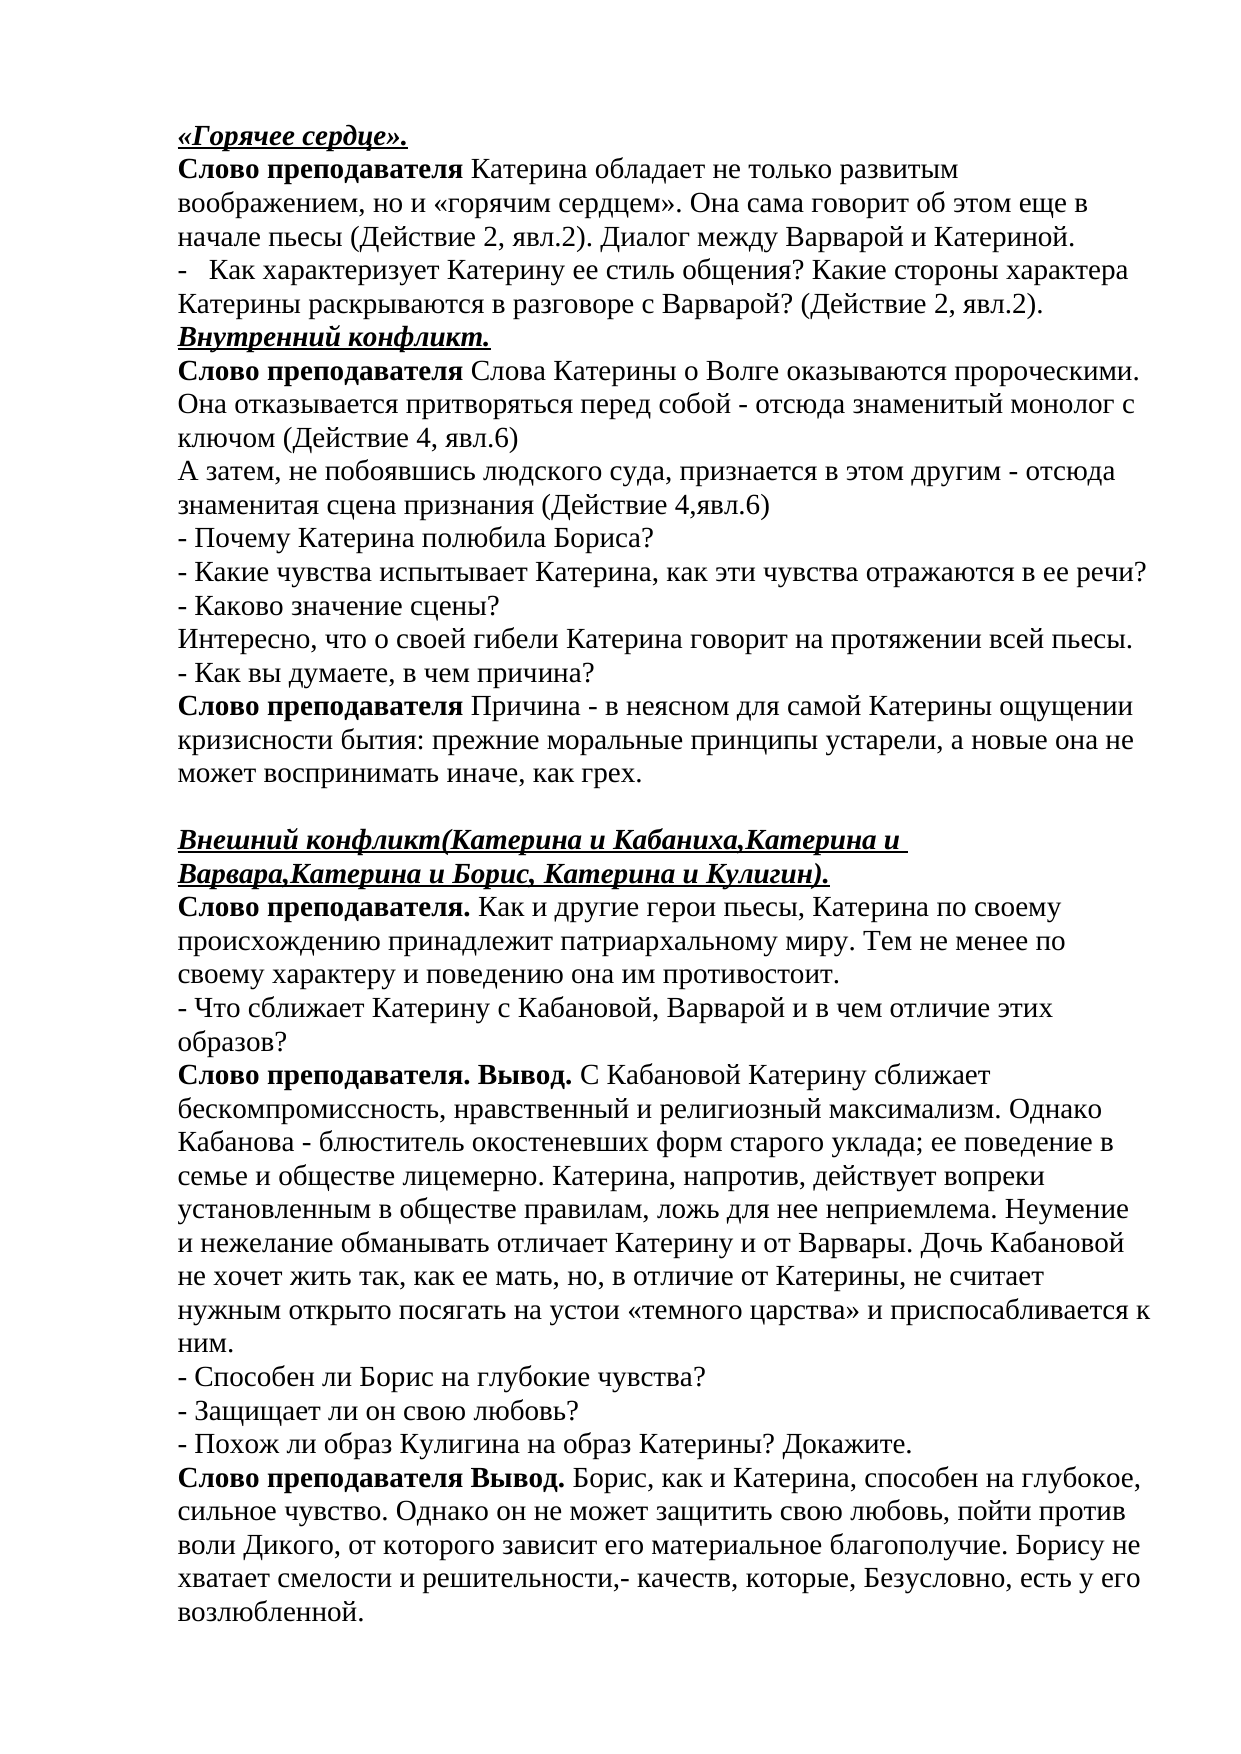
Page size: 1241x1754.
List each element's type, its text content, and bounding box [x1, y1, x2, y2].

text - Как характеризует Катерину ее стиль общения? Какие стороны характера Катерины раскрываются в разговоре с Варварой? (Действие 2, явл.2). [177, 252, 1152, 319]
text Слово преподавателя Слова Катерины о Волге оказываются пророческими. Она отказывается притворяться перед собой - отсюда знаменитый монолог с [177, 353, 1152, 420]
text Внутренний конфликт. [177, 319, 1152, 353]
text - Каково значение сцены? [177, 588, 1152, 621]
text - Похож ли образ Кулигина на образ Катерины? Докажите. [177, 1426, 1152, 1460]
text Внешний конфликт(Катерина и Кабаниха,Катерина и Варвара,Катерина и Борис, Катерина и Кулигин). [177, 822, 1152, 889]
text Интересно, что о своей гибели Катерина говорит на протяжении всей пьесы. [177, 621, 1152, 655]
text - Почему Катерина полюбила Бориса? [177, 521, 1152, 554]
text - Какие чувства испытывает Катерина, как эти чувства отражаются в ее речи? [177, 554, 1152, 588]
text Слово преподавателя. Вывод. С Кабановой Катерину сближает бескомпромиссность, нравственный и религиозный максимализм. Однако Кабанова - блюститель окостеневших форм старого уклада; ее поведение в семье и обществе лицемерно. Катерина, напротив, действует вопреки установленным в обществе правилам, ложь для нее неприемлема. Неумение и нежелание обманывать отличает Катерину и от Варвары. Дочь Кабановой не хочет жить так, как ее мать, но, в отличие от Катерины, не считает нужным открыто посягать на устои «темного царства» и приспосабливается к ним. [177, 1057, 1152, 1359]
text - Как вы думаете, в чем причина? [177, 655, 1152, 688]
text ключом (Действие 4, явл.6) [177, 420, 1152, 453]
text А затем, не побоявшись людского суда, признается в этом другим - отсюда [177, 453, 1152, 487]
text - Способен ли Борис на глубокие чувства? [177, 1359, 1152, 1393]
text знаменитая сцена признания (Действие 4,явл.6) [177, 487, 1152, 521]
text Слово преподавателя Катерина обладает не только развитым воображением, но и «горячим сердцем». Она сама говорит об этом еще в начале пьесы (Действие 2, явл.2). Диалог между Варварой и Катериной. [177, 152, 1152, 252]
text Слово преподавателя Причина - в неясном для самой Катерины ощущении кризисности бытия: прежние моральные принципы устарели, а новые она не может воспринимать иначе, как грех. [177, 688, 1152, 789]
text Слово преподавателя. Как и другие герои пьесы, Катерина по своему происхождению принадлежит патриархальному миру. Тем не менее по своему характеру и поведению она им противостоит. [177, 889, 1152, 990]
text «Горячее сердце». [177, 118, 1152, 152]
text Слово преподавателя Вывод. Борис, как и Катерина, способен на глубокое, сильное чувство. Однако он не может защитить свою любовь, пойти против воли Дикого, от которого зависит его материальное благополучие. Борису не хватает смелости и решительности,- качеств, которые, Безусловно, есть у его возлюбленной. [177, 1460, 1152, 1627]
text - Что сближает Катерину с Кабановой, Варварой и в чем отличие этих образов? [177, 990, 1152, 1057]
text - Защищает ли он свою любовь? [177, 1393, 1152, 1426]
